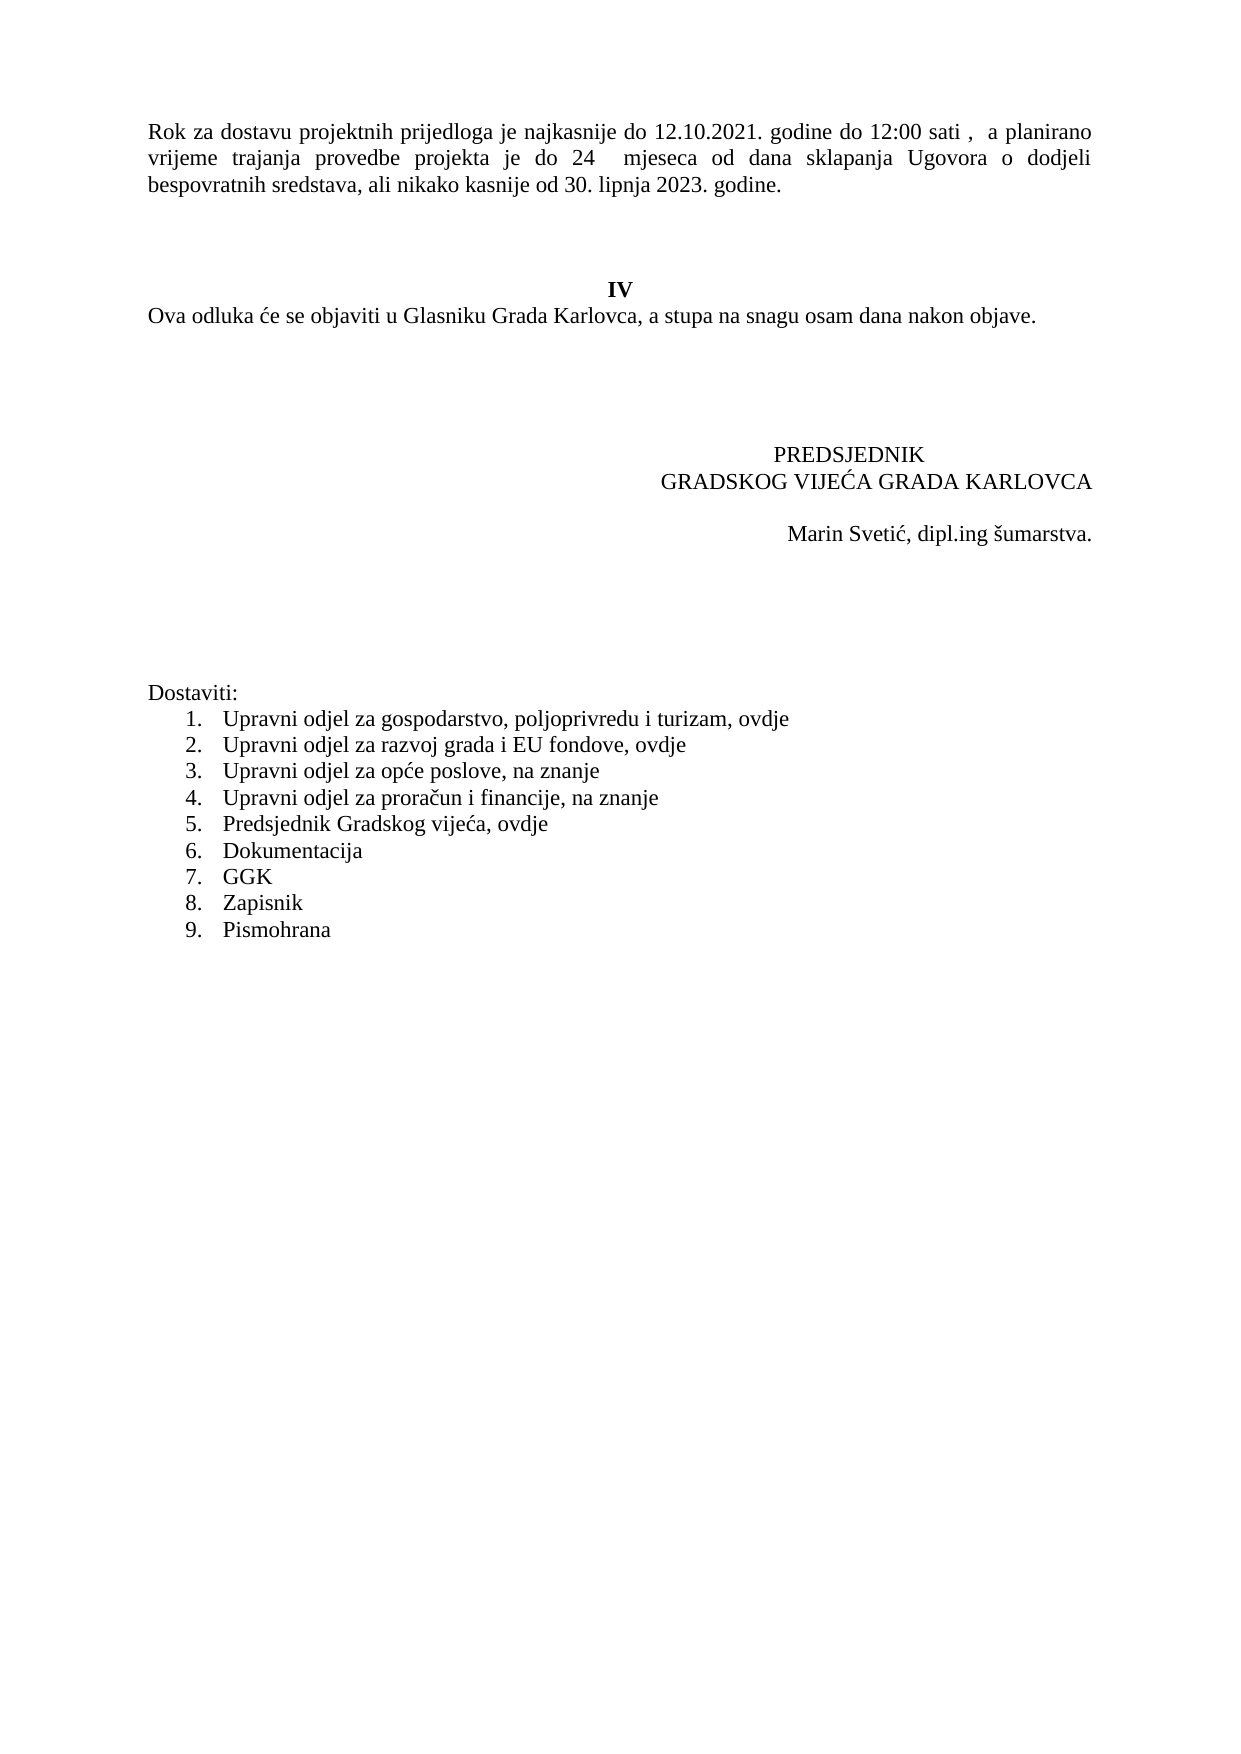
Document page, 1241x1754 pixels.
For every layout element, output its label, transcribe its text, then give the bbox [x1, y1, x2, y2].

list Predsjednik Gradskog vijeća, ovdje [185, 810, 1093, 837]
text Marin Svetić, dipl.ing šumarstva. [148, 520, 1093, 547]
list GGK [185, 863, 1093, 889]
text PREDSJEDNIK [148, 441, 1093, 468]
list Upravni odjel za gospodarstvo, poljoprivredu i turizam, ovdje [185, 705, 1093, 731]
text Dostaviti: [148, 678, 1093, 705]
text Ova odluka će se objaviti u Glasniku Grada Karlovca, a stupa na snagu osam dana nakon objave. [148, 303, 1093, 329]
list Upravni odjel za razvoj grada i EU fondove, ovdje [185, 731, 1093, 758]
list Pismohrana [185, 916, 1093, 942]
list Dokumentacija [185, 837, 1093, 863]
text Rok za dostavu projektnih prijedloga je najkasnije do 12.10.2021. godine do 12:00 sati , a planirano vrijeme trajanja provedbe projekta je do 24 mjeseca od dana sklapanja Ugovora o dodjeli bespovratnih sredstava, ali nikako kasnije od 30. lipnja 2023. godine. [148, 118, 1093, 197]
list Zapisnik [185, 889, 1093, 916]
list Upravni odjel za proračun i financije, na znanje [185, 784, 1093, 810]
text GRADSKOG VIJEĆA GRADA KARLOVCA [148, 468, 1093, 494]
list Upravni odjel za opće poslove, na znanje [185, 758, 1093, 784]
text IV [148, 276, 1093, 303]
